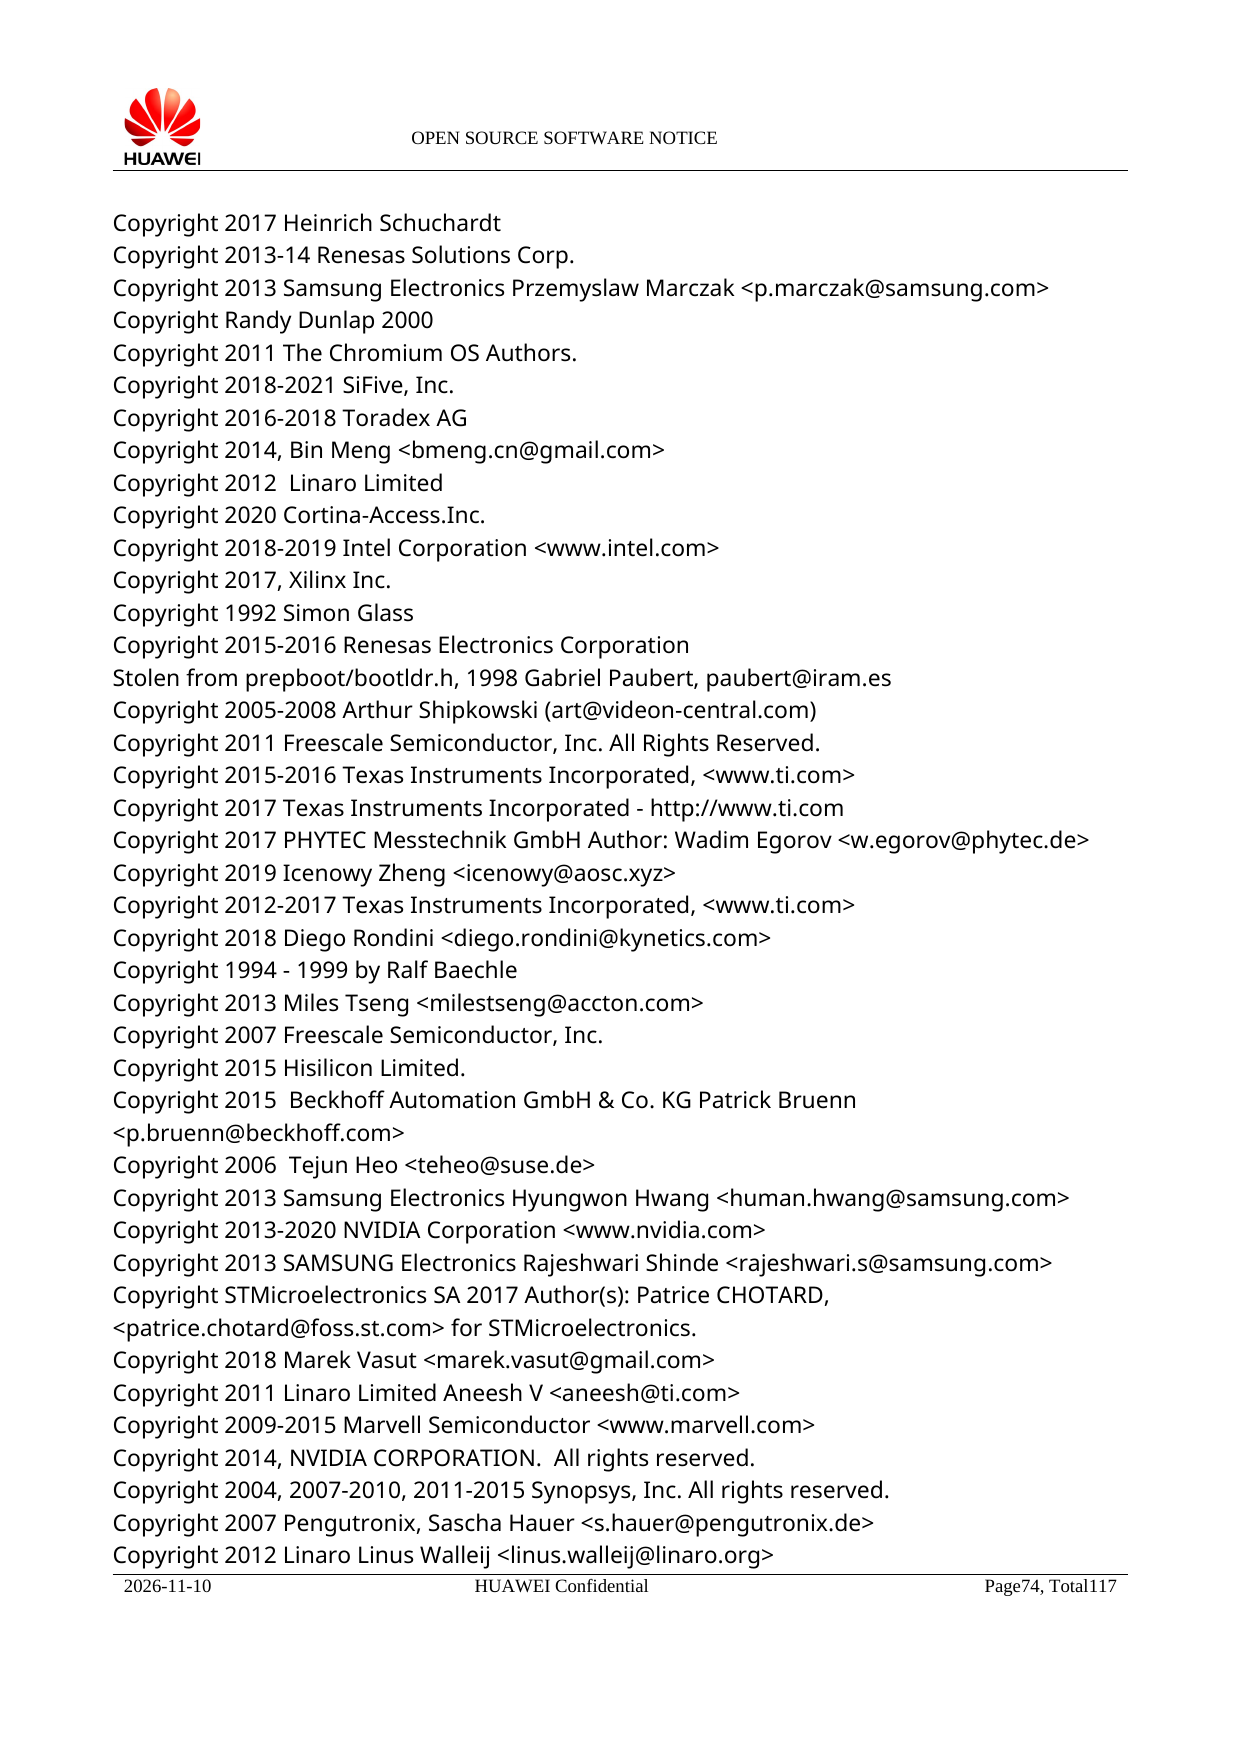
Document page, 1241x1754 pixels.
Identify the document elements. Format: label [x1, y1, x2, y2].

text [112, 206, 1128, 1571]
picture [124, 88, 201, 165]
